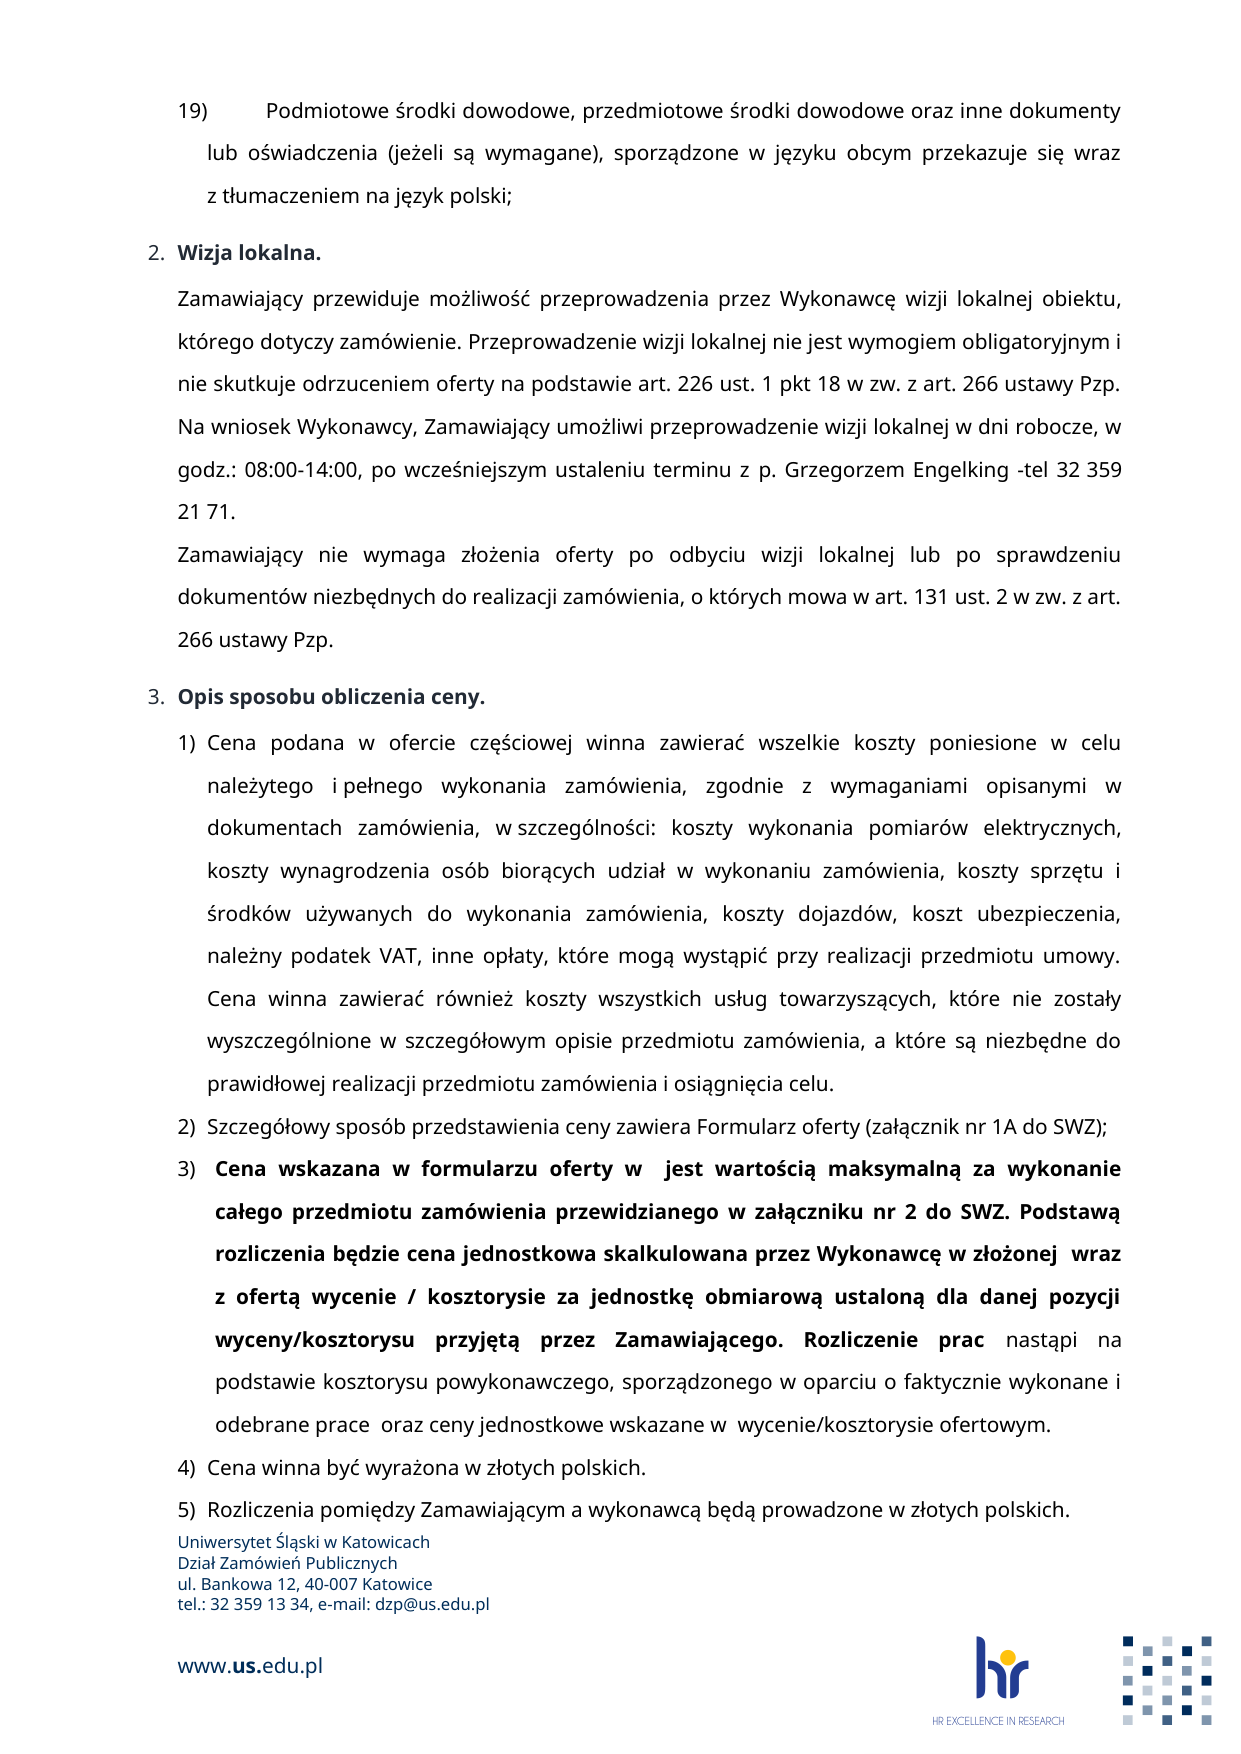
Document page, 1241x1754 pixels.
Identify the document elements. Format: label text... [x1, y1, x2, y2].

subtitle Szczegółowy sposób przedstawienia ceny zawiera Formularz oferty (załącznik nr 1A do SWZ); [177, 1112, 1122, 1140]
subtitle Rozliczenia pomiędzy Zamawiającym a wykonawcą będą prowadzone w złotych polskich. [177, 1495, 1122, 1524]
subtitle Cena winna być wyrażona w złotych polskich. [177, 1453, 1122, 1481]
subtitle Opis sposobu obliczenia ceny. [148, 682, 1122, 711]
picture [863, 1509, 1240, 1754]
text Zamawiający przewiduje możliwość przeprowadzenia przez Wykonawcę wizji lokalnej obiektu, którego dotyczy zamówienie. Przeprowadzenie wizji lokalnej nie jest wymogiem obligatoryjnym i nie skutkuje odrzuceniem oferty na podstawie art. 226 ust. 1 pkt 18 w zw. z art. 266 ustawy Pzp. Na wniosek Wykonawcy, Zamawiający umożliwi przeprowadzenie wizji lokalnej w dni robocze, w godz.: 08:00-14:00, po wcześniejszym ustaleniu terminu z p. Grzegorzem Engelking -tel 32 359 21 71. [177, 284, 1122, 370]
subtitle Cena wskazana w formularzu oferty w jest wartością maksymalną za wykonanie całego przedmiotu zamówienia przewidzianego w załączniku nr 2 do SWZ. Podstawą rozliczenia będzie cena jednostkowa skalkulowana przez Wykonawcę w złożonej wraz z ofertą wycenie / kosztorysie za jednostkę obmiarową ustaloną dla danej pozycji wyceny/kosztorysu przyjętą przez Zamawiającego. Rozliczenie prac nastąpi na podstawie kosztorysu powykonawczego, sporządzonego w oparciu o faktycznie wykonane i odebrane prace oraz ceny jednostkowe wskazane w wycenie/kosztorysie ofertowym. [177, 1154, 1122, 1438]
subtitle Zamawiający nie wymaga złożenia oferty po odbyciu wizji lokalnej lub po sprawdzeniu dokumentów niezbędnych do realizacji zamówienia, o których mowa w art. 131 ust. 2 w zw. z art. 266 ustawy Pzp. [177, 540, 1122, 653]
text Zamawiający przewiduje możliwość przeprowadzenia przez Wykonawcę wizji lokalnej obiektu, którego dotyczy zamówienie. Przeprowadzenie wizji lokalnej nie jest wymogiem obligatoryjnym i nie skutkuje odrzuceniem oferty na podstawie art. 226 ust. 1 pkt 18 w zw. z art. 266 ustawy Pzp. Na wniosek Wykonawcy, Zamawiający umożliwi przeprowadzenie wizji lokalnej w dni robocze, w godz.: 08:00-14:00, po wcześniejszym ustaleniu terminu z p. Grzegorzem Engelking -tel 32 359 21 71. [177, 398, 1122, 526]
subtitle Cena podana w ofercie częściowej winna zawierać wszelkie koszty poniesione w celu należytego i pełnego wykonania zamówienia, zgodnie z wymaganiami opisanymi w dokumentach zamówienia, w szczególności: koszty wykonania pomiarów elektrycznych, koszty wynagrodzenia osób biorących udział w wykonaniu zamówienia, koszty sprzętu i środków używanych do wykonania zamówienia, koszty dojazdów, koszt ubezpieczenia, należny podatek VAT, inne opłaty, które mogą wystąpić przy realizacji przedmiotu umowy. Cena winna zawierać również koszty wszystkich usług towarzyszących, które nie zostały wyszczególnione w szczegółowym opisie przedmiotu zamówienia, a które są niezbędne do prawidłowej realizacji przedmiotu zamówienia i osiągnięcia celu. [177, 728, 1122, 1098]
subtitle Wizja lokalna. [148, 238, 1122, 267]
subtitle Podmiotowe środki dowodowe, przedmiotowe środki dowodowe oraz inne dokumenty lub oświadczenia (jeżeli są wymagane), sporządzone w języku obcym przekazuje się wraz z tłumaczeniem na język polski; [177, 96, 1122, 209]
